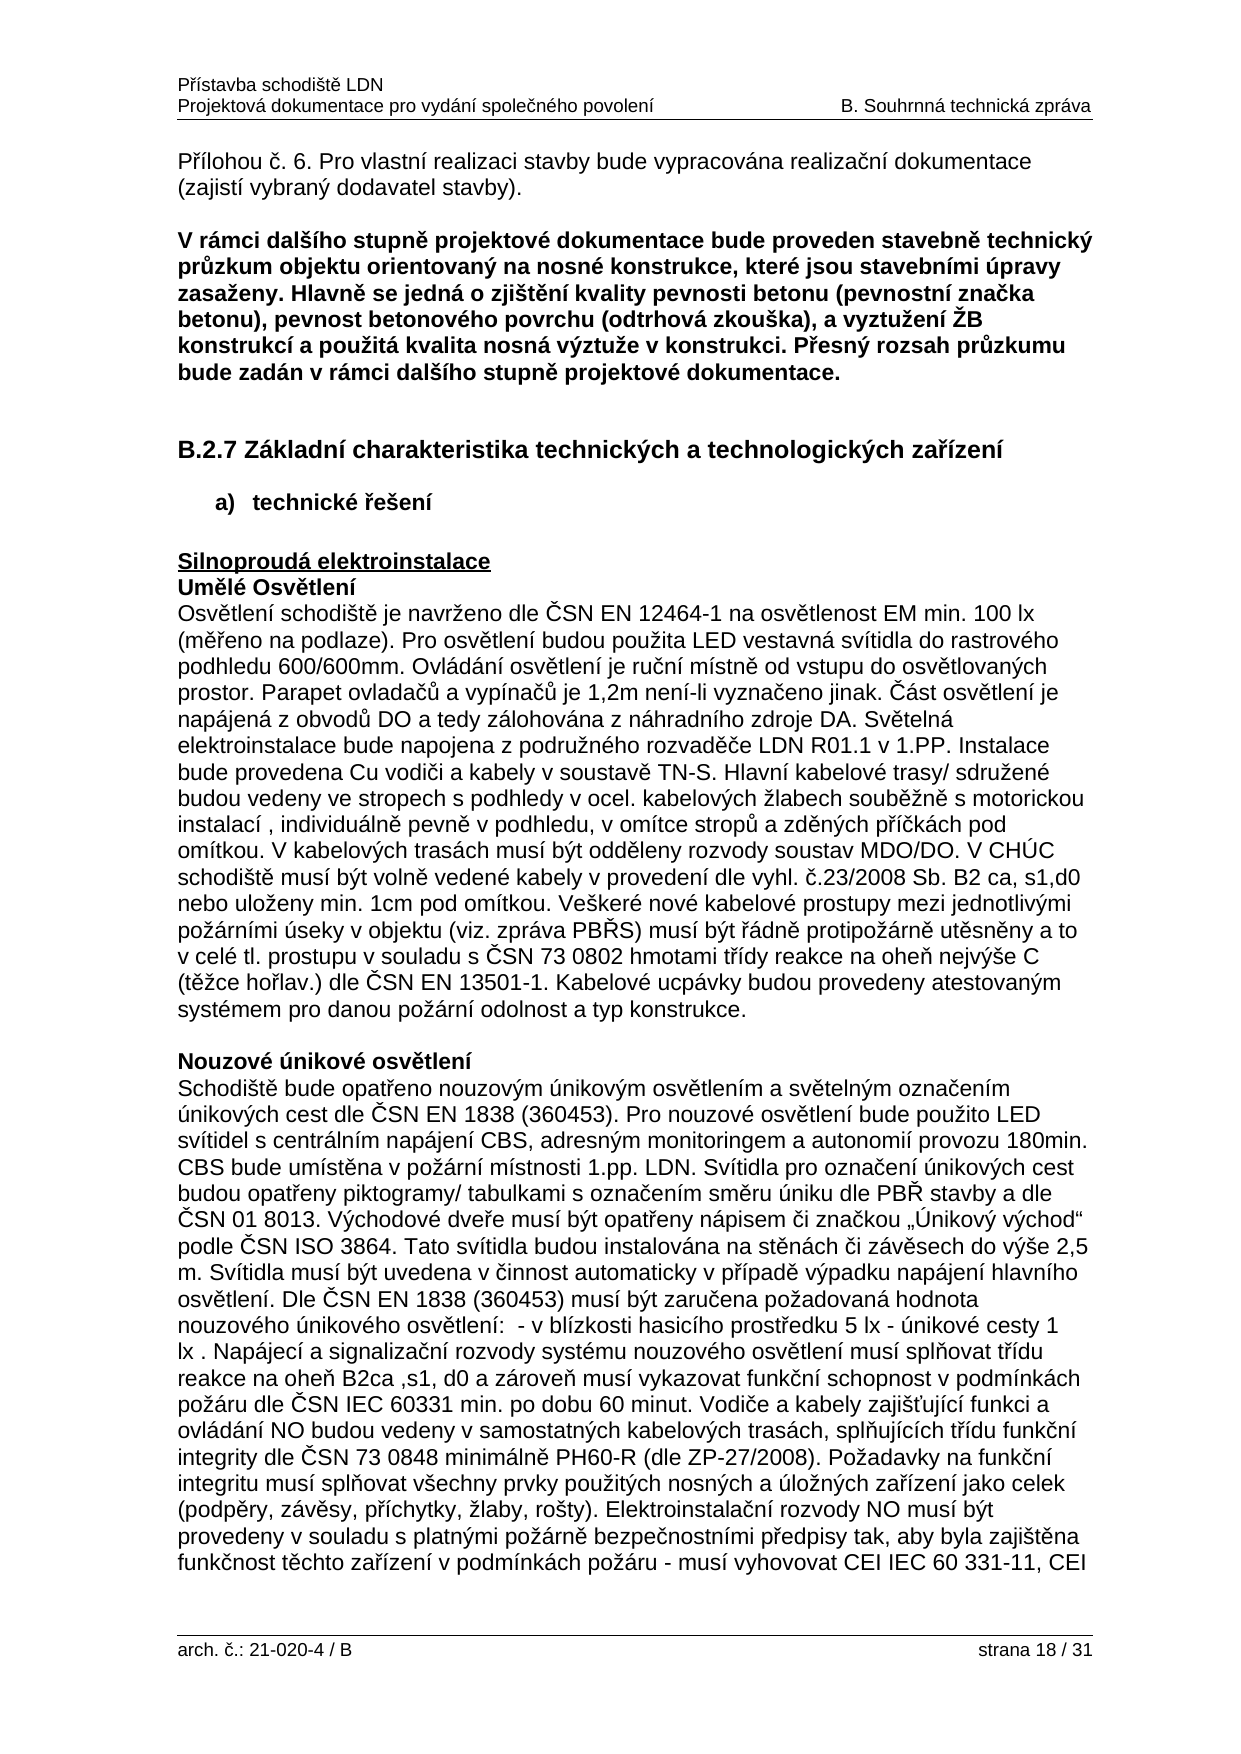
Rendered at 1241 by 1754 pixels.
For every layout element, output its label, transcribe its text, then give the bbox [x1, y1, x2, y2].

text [177, 1075, 1093, 1575]
subtitle technické řešení [215, 489, 1093, 515]
text Osvětlení schodiště je navrženo dle ČSN EN 12464-1 na osvětlenost EM min. 100 lx (měřeno na podlaze). Pro osvětlení budou použita LED vestavná svítidla do rastrového podhledu 600/600mm. Ovládání osvětlení je ruční místně od vstupu do osvětlovaných prostor. Parapet ovladačů a vypínačů je 1,2m není-li vyznačeno jinak. Část osvětlení je napájená z obvodů DO a tedy zálohována z náhradního zdroje DA. Světelná elektroinstalace bude napojena z podružného rozvaděče LDN R01.1 v 1.PP. Instalace bude provedena Cu vodiči a kabely v soustavě TN-S. Hlavní kabelové trasy/ sdružené budou vedeny ve stropech s podhledy v ocel. kabelových žlabech souběžně s motorickou instalací , individuálně pevně v podhledu, v omítce stropů a zděných příčkách pod omítkou. V kabelových trasách musí být odděleny rozvody soustav MDO/DO. V CHÚC schodiště musí být volně vedené kabely v provedení dle vyhl. č.23/2008 Sb. B2 ca, s1,d0 nebo uloženy min. 1cm pod omítkou. Veškeré nové kabelové prostupy mezi jednotlivými požárními úseky v objektu (viz. zpráva PBŘS) musí být řádně protipožárně utěsněny a to v celé tl. prostupu v souladu s ČSN 73 0802 hmotami třídy reakce na oheň nejvýše C (těžce hořlav.) dle ČSN EN 13501-1. Kabelové ucpávky budou provedeny atestovaným systémem pro danou požární odolnost a typ konstrukce. [177, 600, 1093, 1022]
subtitle B.2.7 Základní charakteristika technických a technologických zařízení [177, 435, 1093, 464]
text Umělé Osvětlení [177, 574, 1093, 600]
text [177, 148, 1093, 200]
text Nouzové únikové osvětlení [177, 1048, 1093, 1075]
text Silnoproudá elektroinstalace [177, 548, 1093, 574]
text V rámci dalšího stupně projektové dokumentace bude proveden stavebně technický průzkum objektu orientovaný na nosné konstrukce, které jsou stavebními úpravy zasaženy. Hlavně se jedná o zjištění kvality pevnosti betonu (pevnostní značka betonu), pevnost betonového povrchu (odtrhová zkouška), a vyztužení ŽB konstrukcí a použitá kvalita nosná výztuže v konstrukci. Přesný rozsah průzkumu bude zadán v rámci dalšího stupně projektové dokumentace. [177, 227, 1093, 385]
